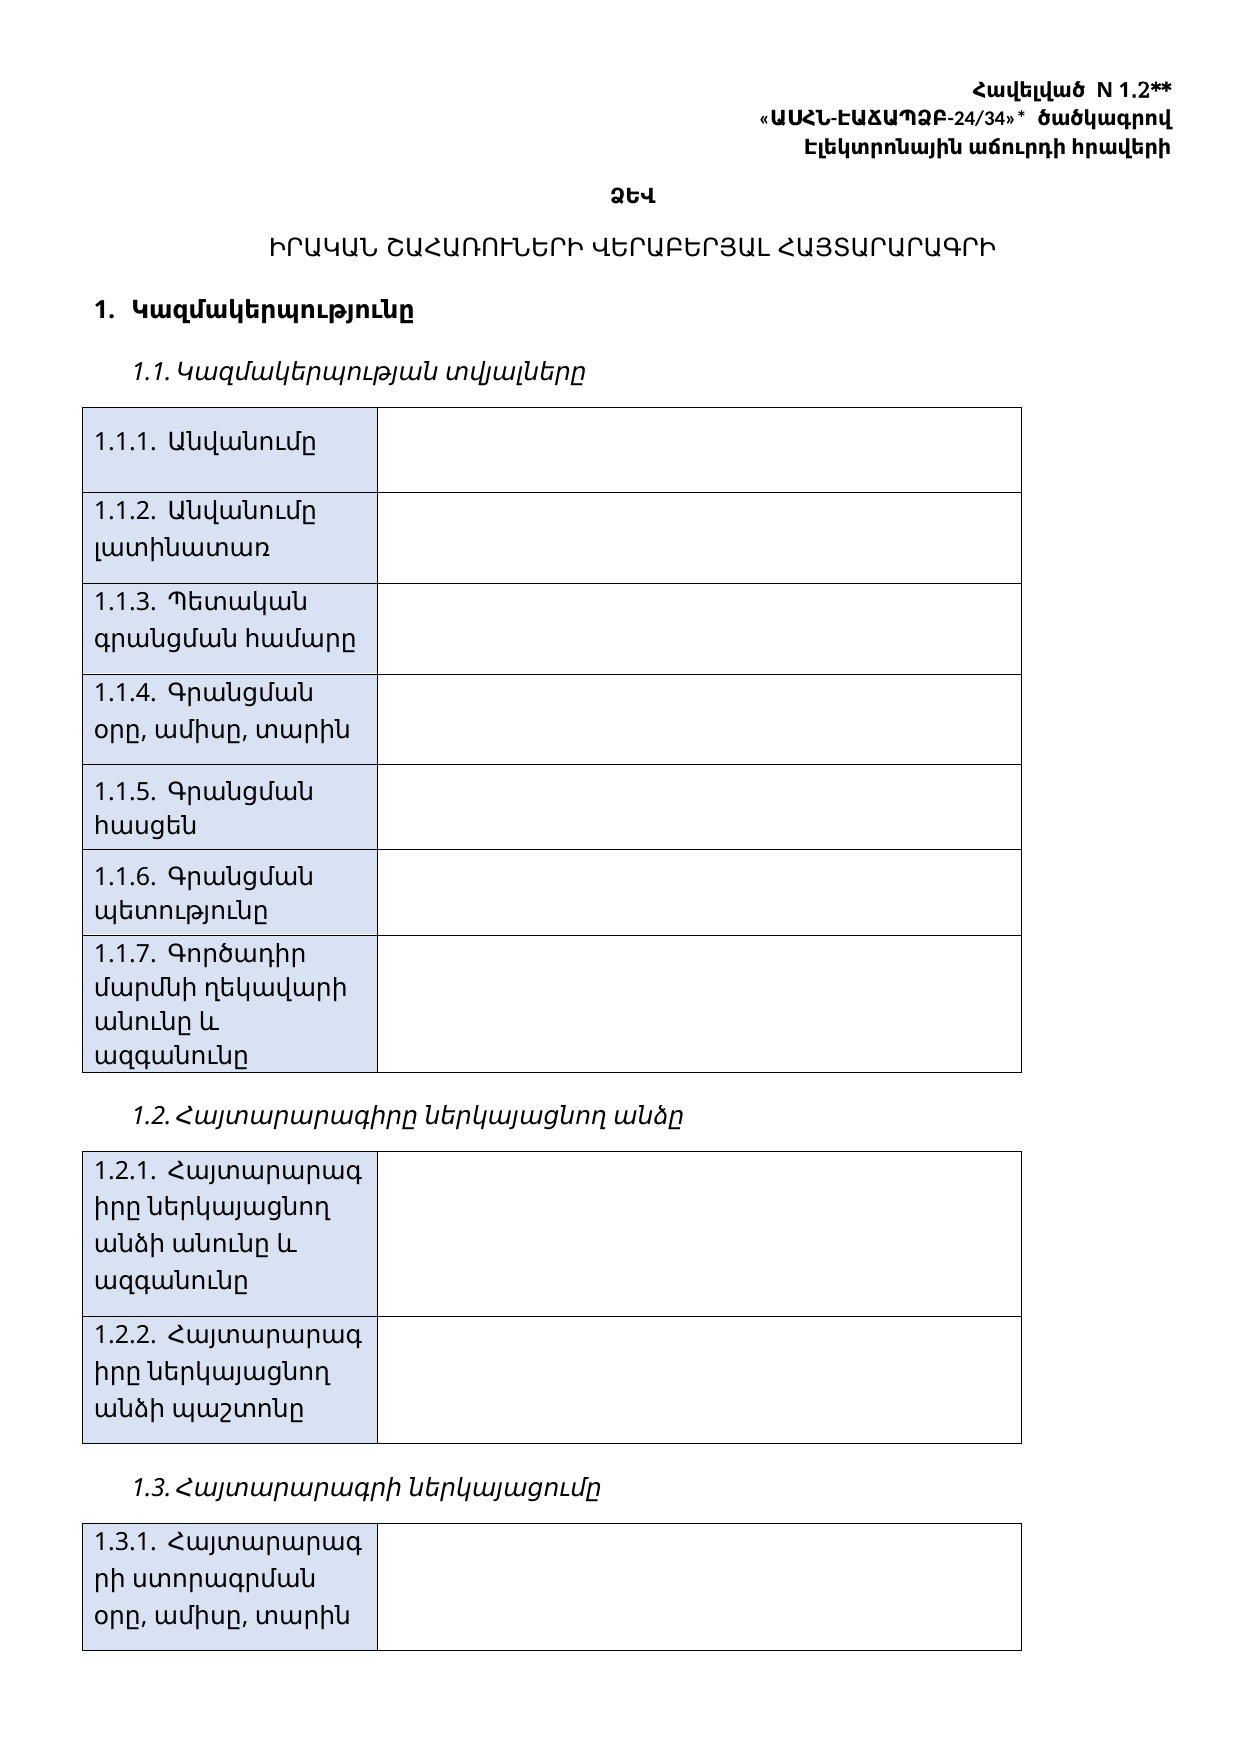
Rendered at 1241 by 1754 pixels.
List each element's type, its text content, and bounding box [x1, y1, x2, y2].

table_cell Գրանցման օրը, ամիսը, տարին [83, 675, 377, 764]
table_header Հայտարարագրի ստորագրման օրը, ամիսը, տարին [83, 1524, 377, 1650]
table_cell Գործադիր մարմնի ղեկավարի անունը և ազգանունը [83, 936, 377, 1072]
table_cell Գրանցման հասցեն [83, 765, 377, 849]
table_cell Անվանումը լատինատառ [83, 493, 377, 583]
table_cell [378, 584, 1021, 673]
table_cell [378, 765, 1021, 849]
list Հայտարարագիրը ներկայացնող անձը [131, 1098, 1171, 1132]
text ՁԵՎ [94, 184, 1171, 209]
table_cell Գրանցման պետությունը [83, 850, 377, 934]
table_header [378, 1524, 1021, 1650]
text Էլեկտրոնային աճուրդի հրավերի [94, 132, 1171, 160]
table_cell Պետական գրանցման համարը [83, 584, 377, 673]
text «ԱՍՀՆ-ԷԱՃԱՊՁԲ-24/34»* ծածկագրով [94, 103, 1171, 132]
table_header [378, 408, 1021, 492]
table_header Անվանումը [83, 408, 377, 492]
text Հավելված N 1․2** [94, 75, 1171, 103]
list Կազմակերպության տվյալները [131, 353, 1171, 387]
table_cell [378, 675, 1021, 764]
list Կազմակերպությունը [94, 291, 1171, 326]
table_cell Հայտարարագիրը ներկայացնող անձի պաշտոնը [83, 1317, 377, 1443]
table_header [378, 1152, 1021, 1316]
table_cell [378, 493, 1021, 583]
list Հայտարարագրի ներկայացումը [131, 1469, 1171, 1503]
table_cell [378, 850, 1021, 934]
table_header Հայտարարագիրը ներկայացնող անձի անունը և ազգանունը [83, 1152, 377, 1316]
table_cell [378, 936, 1021, 1072]
table_cell [378, 1317, 1021, 1443]
text ԻՐԱԿԱՆ ՇԱՀԱՌՈՒՆԵՐԻ ՎԵՐԱԲԵՐՅԱԼ ՀԱՅՏԱՐԱՐԱԳՐԻ [94, 233, 1171, 262]
